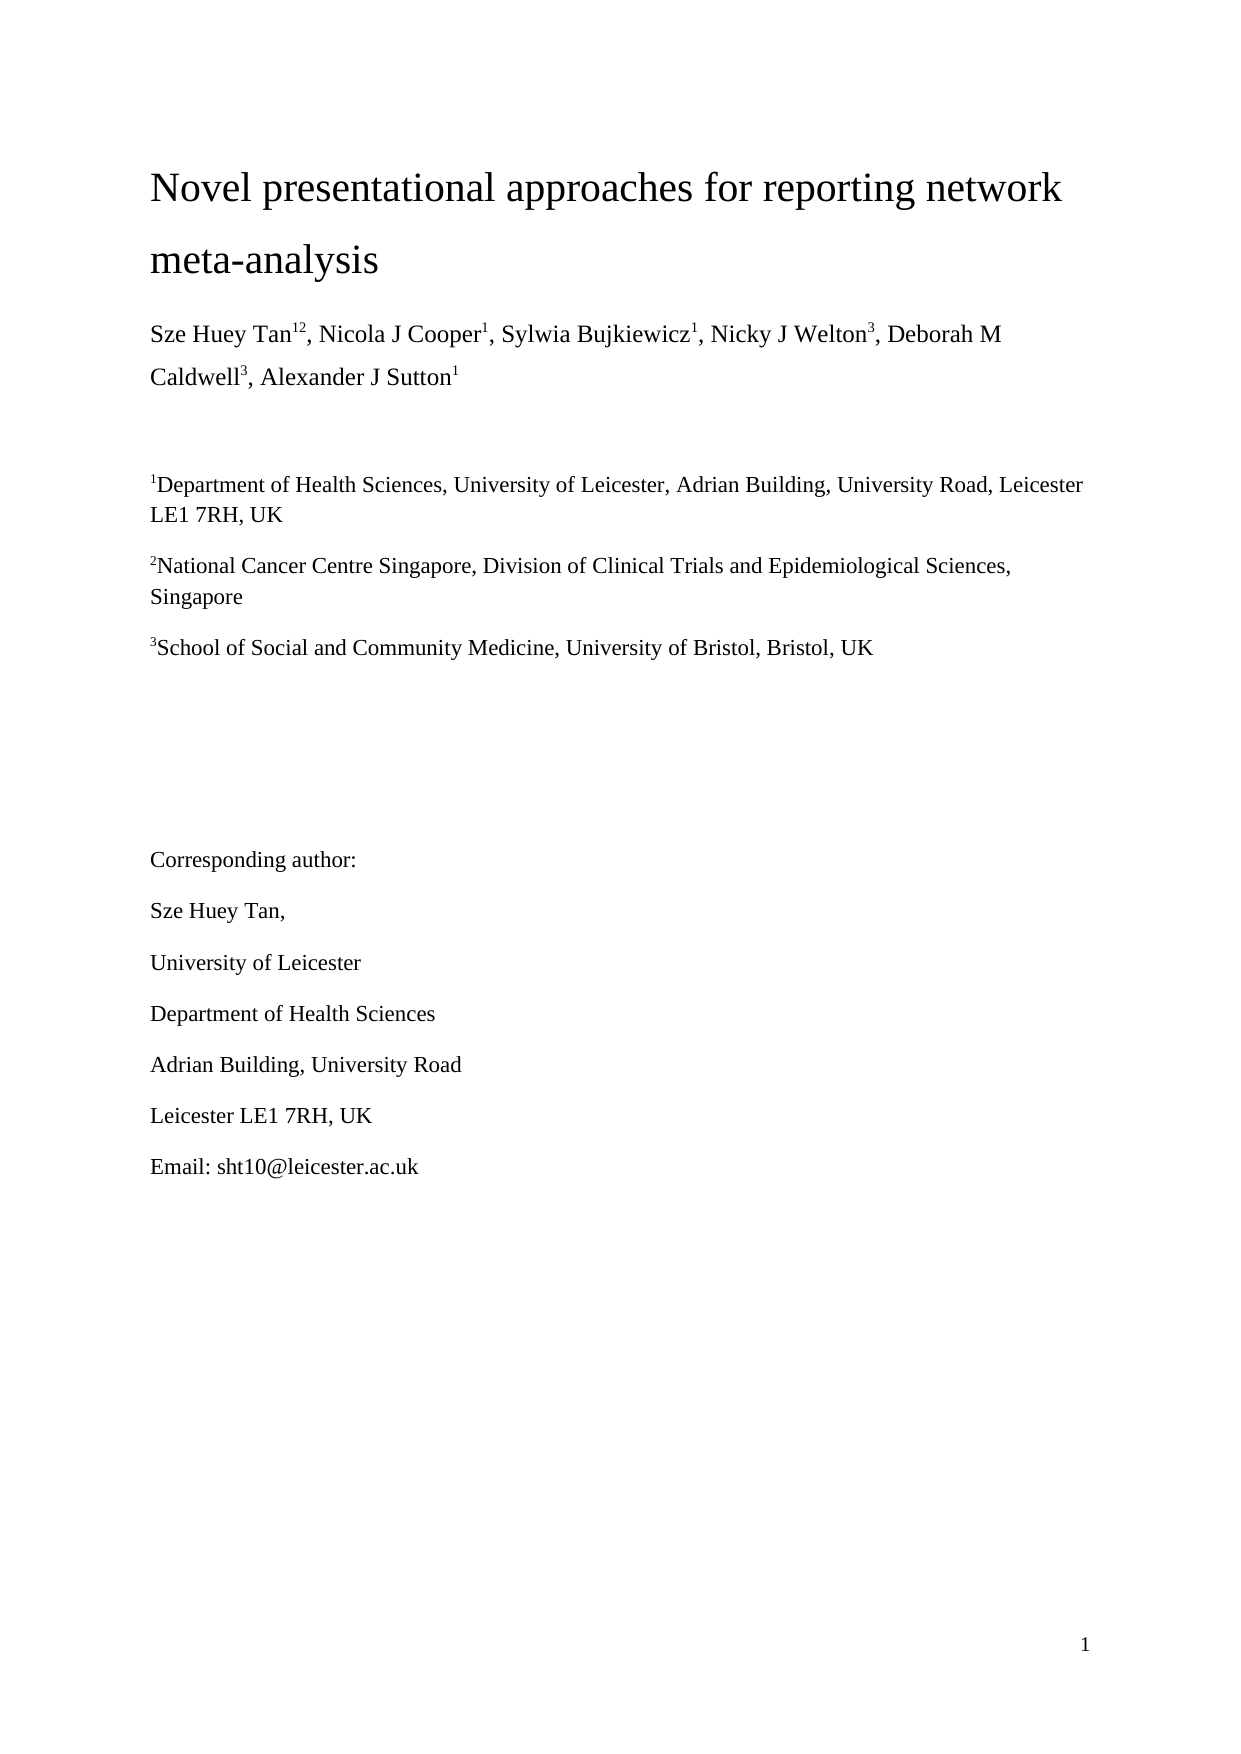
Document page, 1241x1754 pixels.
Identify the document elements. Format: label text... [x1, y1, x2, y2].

text Corresponding author: [150, 846, 1090, 873]
text 1Department of Health Sciences, University of Leicester, Adrian Building, University Road, Leicester LE1 7RH, UK [150, 471, 1090, 528]
text 3School of Social and Community Medicine, University of Bristol, Bristol, UK [150, 634, 1090, 660]
text Novel presentational approaches for reporting network meta-analysis [150, 162, 1090, 282]
text 2National Cancer Centre Singapore, Division of Clinical Trials and Epidemiological Sciences, Singapore [150, 553, 1090, 609]
text Email: sht10@leicester.ac.uk [150, 1153, 1090, 1179]
text Adrian Building, University Road [150, 1051, 1090, 1077]
text Department of Health Sciences [150, 999, 1090, 1026]
text University of Leicester [150, 948, 1090, 975]
text Leicester LE1 7RH, UK [150, 1102, 1090, 1128]
text Sze Huey Tan12, Nicola J Cooper1, Sylwia Bujkiewicz1, Nicky J Welton3, Deborah M Caldwell3, Alexander J Sutton1 [150, 319, 1090, 391]
text Sze Huey Tan, [150, 897, 1090, 924]
